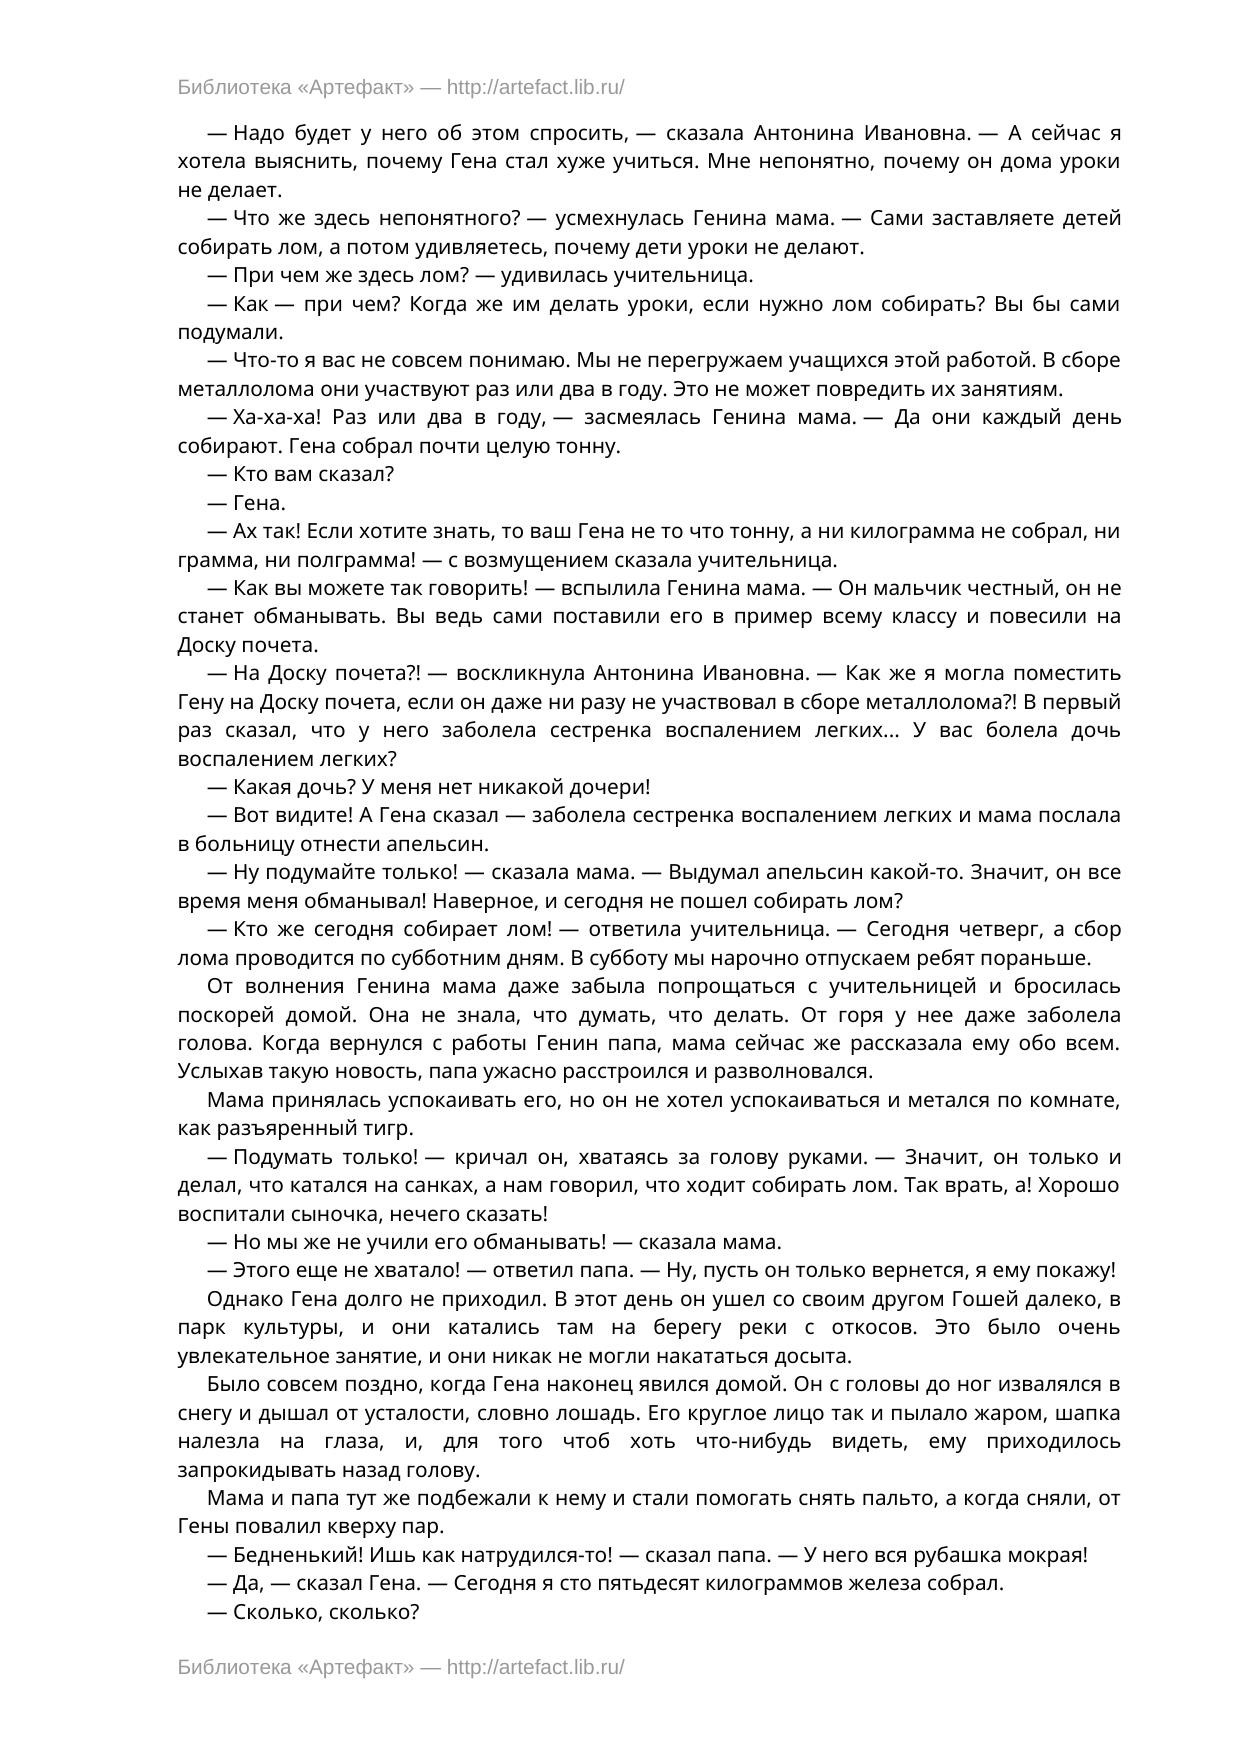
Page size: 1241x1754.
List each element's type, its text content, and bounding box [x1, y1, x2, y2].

text — Как вы можете так говорить! — вспылила Генина мама. — Он мальчик честный, он не станет обманывать. Вы ведь сами поставили его в пример всему классу и повесили на Доску почета. [177, 573, 1122, 658]
text — Да, — сказал Гена. — Сегодня я сто пятьдесят килограммов железа собрал. [177, 1568, 1122, 1597]
text — Ну подумайте только! — сказала мама. — Выдумал апельсин какой-то. Значит, он все время меня обманывал! Наверное, и сегодня не пошел собирать лом? [177, 857, 1122, 914]
text — Ах так! Если хотите знать, то ваш Гена не то что тонну, а ни килограмма не собрал, ни грамма, ни полграмма! — с возмущением сказала учительница. [177, 516, 1122, 573]
text Мама принялась успокаивать его, но он не хотел успокаиваться и метался по комнате, как разъяренный тигр. [177, 1085, 1122, 1142]
text — Что-то я вас не совсем понимаю. Мы не перегружаем учащихся этой работой. В сборе металлолома они участвуют раз или два в году. Это не может повредить их занятиям. [177, 346, 1122, 402]
text Однако Гена долго не приходил. В этот день он ушел со своим другом Гошей далеко, в парк культуры, и они катались там на берегу реки с откосов. Это было очень увлекательное занятие, и они никак не могли накататься досыта. [177, 1284, 1122, 1369]
text Мама и папа тут же подбежали к нему и стали помогать снять пальто, а когда сняли, от Гены повалил кверху пар. [177, 1483, 1122, 1540]
text — Кто же сегодня собирает лом! — ответила учительница. — Сегодня четверг, а сбор лома проводится по субботним дням. В субботу мы нарочно отпускаем ребят пораньше. [177, 914, 1122, 971]
text — Гена. [177, 488, 1122, 516]
text От волнения Генина мама даже забыла попрощаться с учительницей и бросилась поскорей домой. Она не знала, что думать, что делать. От горя у нее даже заболела голова. Когда вернулся с работы Генин папа, мама сейчас же рассказала ему обо всем. Услыхав такую новость, папа ужасно расстроился и разволновался. [177, 971, 1122, 1085]
text — Ха-ха-ха! Раз или два в году, — засмеялась Генина мама. — Да они каждый день собирают. Гена собрал почти целую тонну. [177, 402, 1122, 459]
text — Вот видите! А Гена сказал — заболела сестренка воспалением легких и мама послала в больницу отнести апельсин. [177, 801, 1122, 857]
text — Подумать только! — кричал он, хватаясь за голову руками. — Значит, он только и делал, что катался на санках, а нам говорил, что ходит собирать лом. Так врать, а! Хорошо воспитали сыночка, нечего сказать! [177, 1142, 1122, 1227]
text — Но мы же не учили его обманывать! — сказала мама. [177, 1227, 1122, 1256]
text — Кто вам сказал? [177, 459, 1122, 488]
text — Сколько, сколько? [177, 1597, 1122, 1625]
text — При чем же здесь лом? — удивилась учительница. [177, 260, 1122, 289]
text — На Доску почета?! — воскликнула Антонина Ивановна. — Как же я могла поместить Гену на Доску почета, если он даже ни разу не участвовал в сборе металлолома?! В первый раз сказал, что у него заболела сестренка воспалением легких... У вас болела дочь воспалением легких? [177, 658, 1122, 772]
text — Что же здесь непонятного? — усмехнулась Генина мама. — Сами заставляете детей собирать лом, а потом удивляетесь, почему дети уроки не делают. [177, 203, 1122, 260]
text — Как — при чем? Когда же им делать уроки, если нужно лом собирать? Вы бы сами подумали. [177, 289, 1122, 346]
text Было совсем поздно, когда Гена наконец явился домой. Он с головы до ног извалялся в снегу и дышал от усталости, словно лошадь. Его круглое лицо так и пылало жаром, шапка налезла на глаза, и, для того чтоб хоть что-нибудь видеть, ему приходилось запрокидывать назад голову. [177, 1369, 1122, 1483]
text — Бедненький! Ишь как натрудился-то! — сказал папа. — У него вся рубашка мокрая! [177, 1540, 1122, 1568]
text — Какая дочь? У меня нет никакой дочери! [177, 772, 1122, 801]
text — Этого еще не хватало! — ответил папа. — Ну, пусть он только вернется, я ему покажу! [177, 1256, 1122, 1284]
text — Надо будет у него об этом спросить, — сказала Антонина Ивановна. — А сейчас я хотела выяснить, почему Гена стал хуже учиться. Мне непонятно, почему он дома уроки не делает. [177, 118, 1122, 203]
